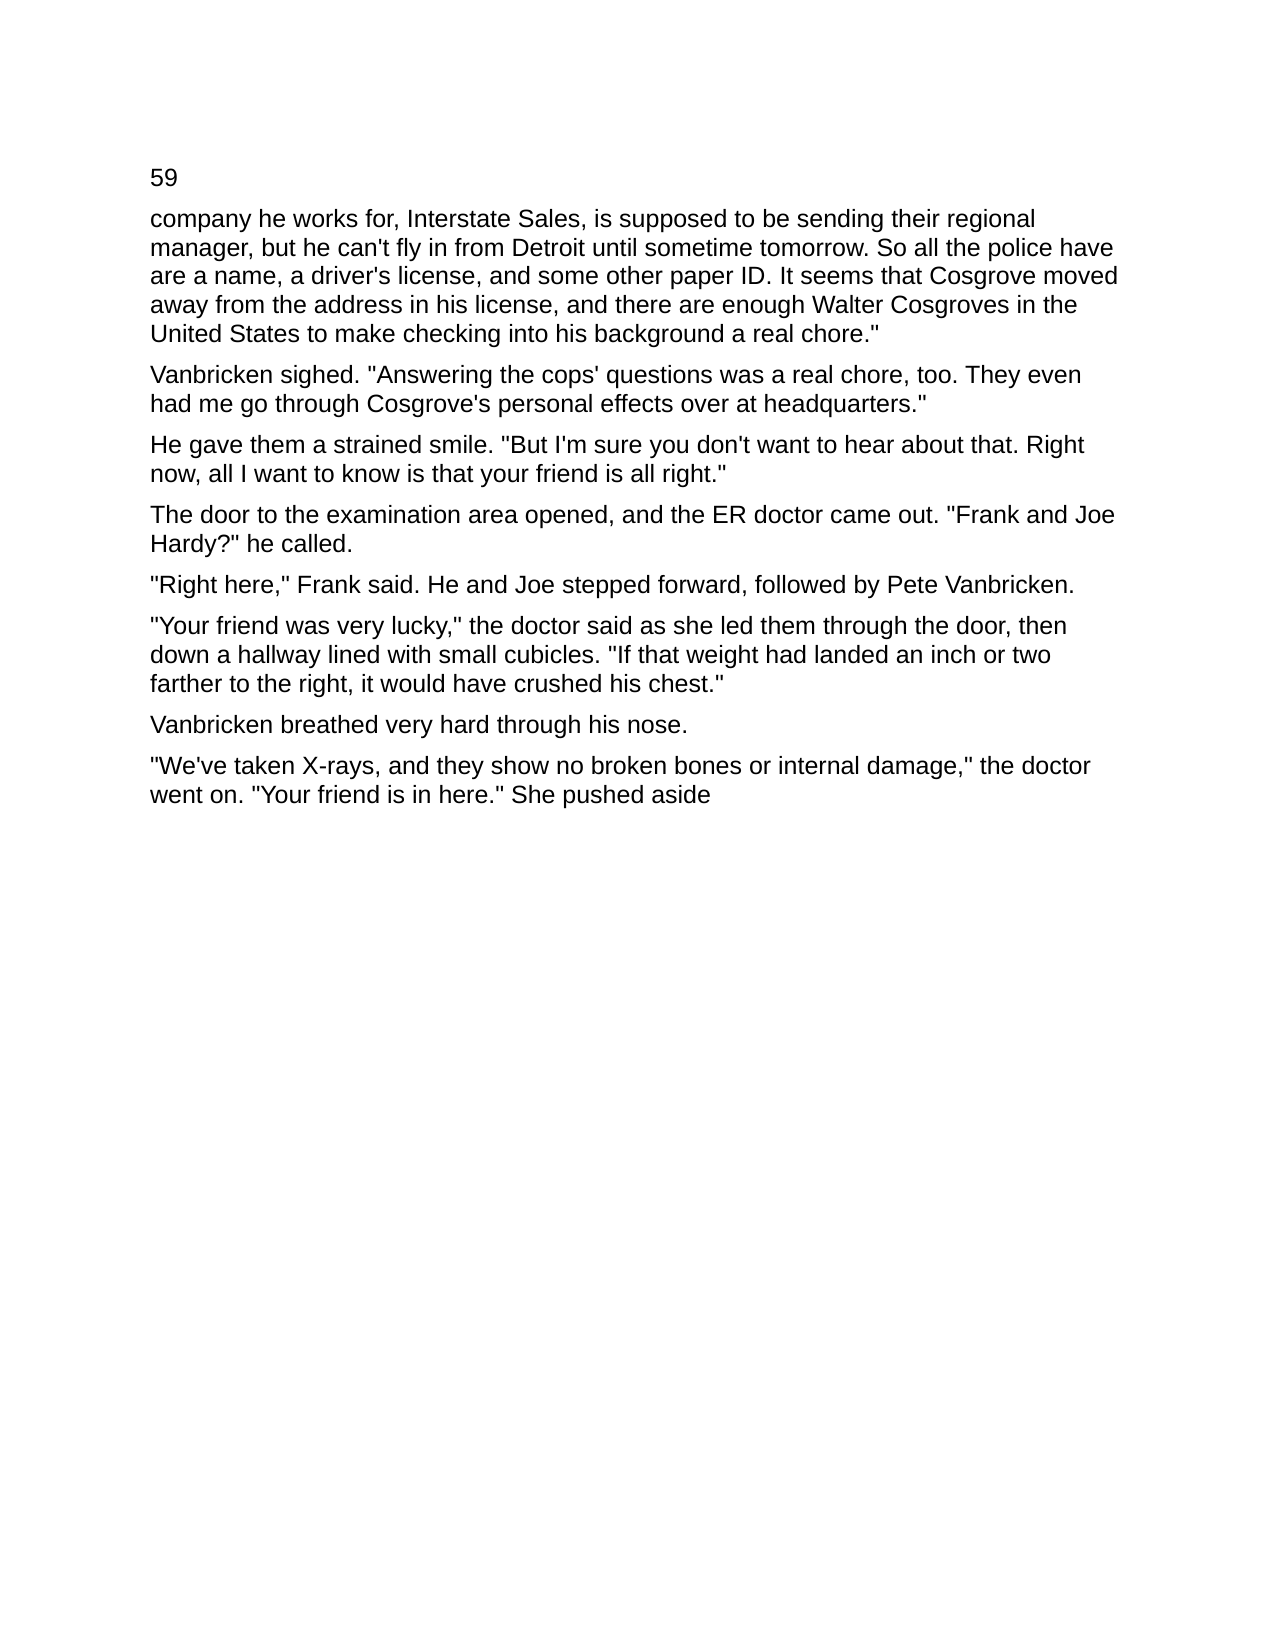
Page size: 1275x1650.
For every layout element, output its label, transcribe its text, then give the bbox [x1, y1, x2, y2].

text "Right here," Frank said. He and Joe stepped forward, followed by Pete Vanbricken. [150, 570, 1125, 599]
text company he works for, Interstate Sales, is supposed to be sending their regional manager, but he can't fly in from Detroit until sometime tomorrow. So all the police have are a name, a driver's license, and some other paper ID. It seems that Cosgrove moved away from the address in his license, and there are enough Walter Cosgroves in the United States to make checking into his background a real chore." [150, 204, 1125, 347]
text "Your friend was very lucky," the doctor said as she led them through the door, then down a hallway lined with small cubicles. "If that weight had landed an inch or two farther to the right, it would have crushed his chest." [150, 611, 1125, 697]
text 59 [150, 162, 1125, 191]
text Vanbricken sighed. "Answering the cops' questions was a real chore, too. They even had me go through Cosgrove's personal effects over at headquarters." [150, 360, 1125, 417]
text The door to the examination area opened, and the ER doctor came out. "Frank and Joe Hardy?" he called. [150, 500, 1125, 557]
text "We've taken X-rays, and they show no broken bones or internal damage," the doctor went on. "Your friend is in here." She pushed aside [150, 751, 1125, 809]
text Vanbricken breathed very hard through his nose. [150, 710, 1125, 739]
text He gave them a strained smile. "But I'm sure you don't want to hear about that. Right now, all I want to know is that your friend is all right." [150, 430, 1125, 487]
